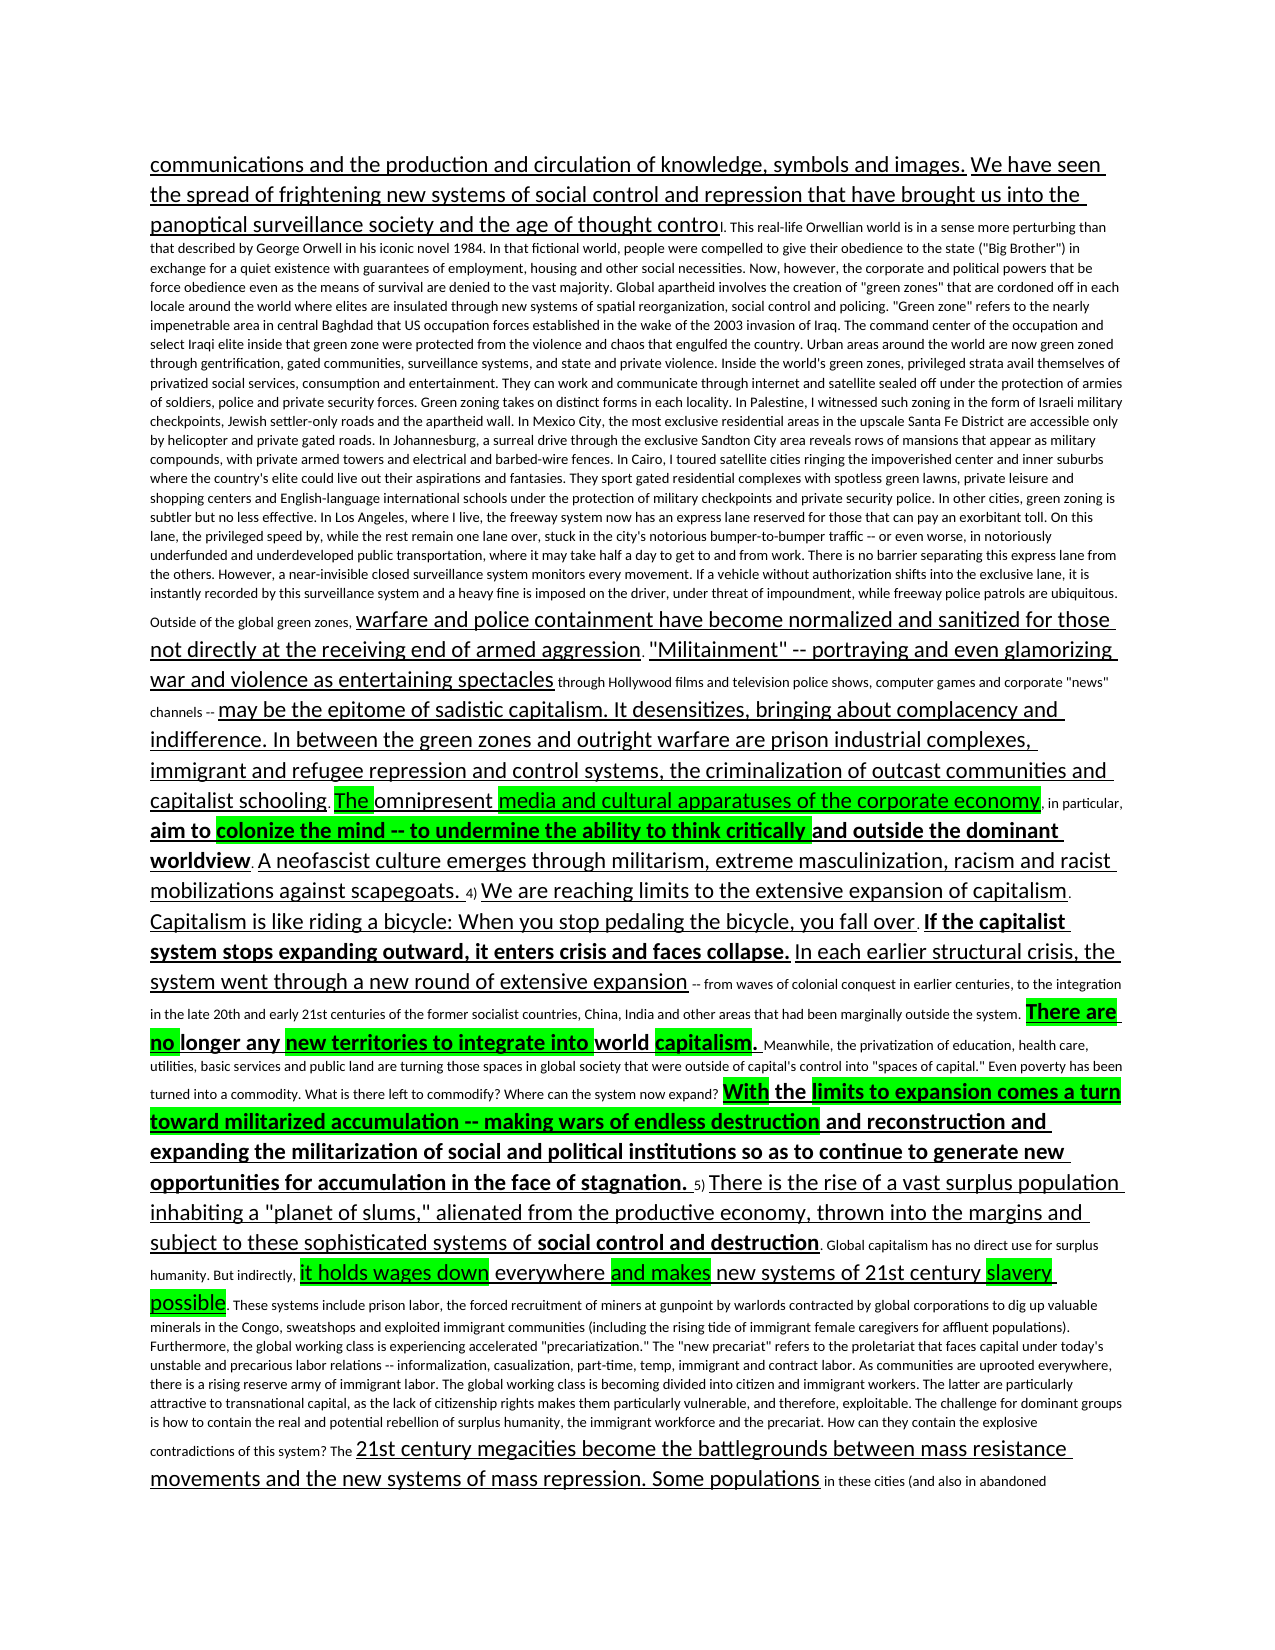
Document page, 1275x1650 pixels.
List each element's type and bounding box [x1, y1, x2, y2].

text [150, 150, 1125, 1492]
